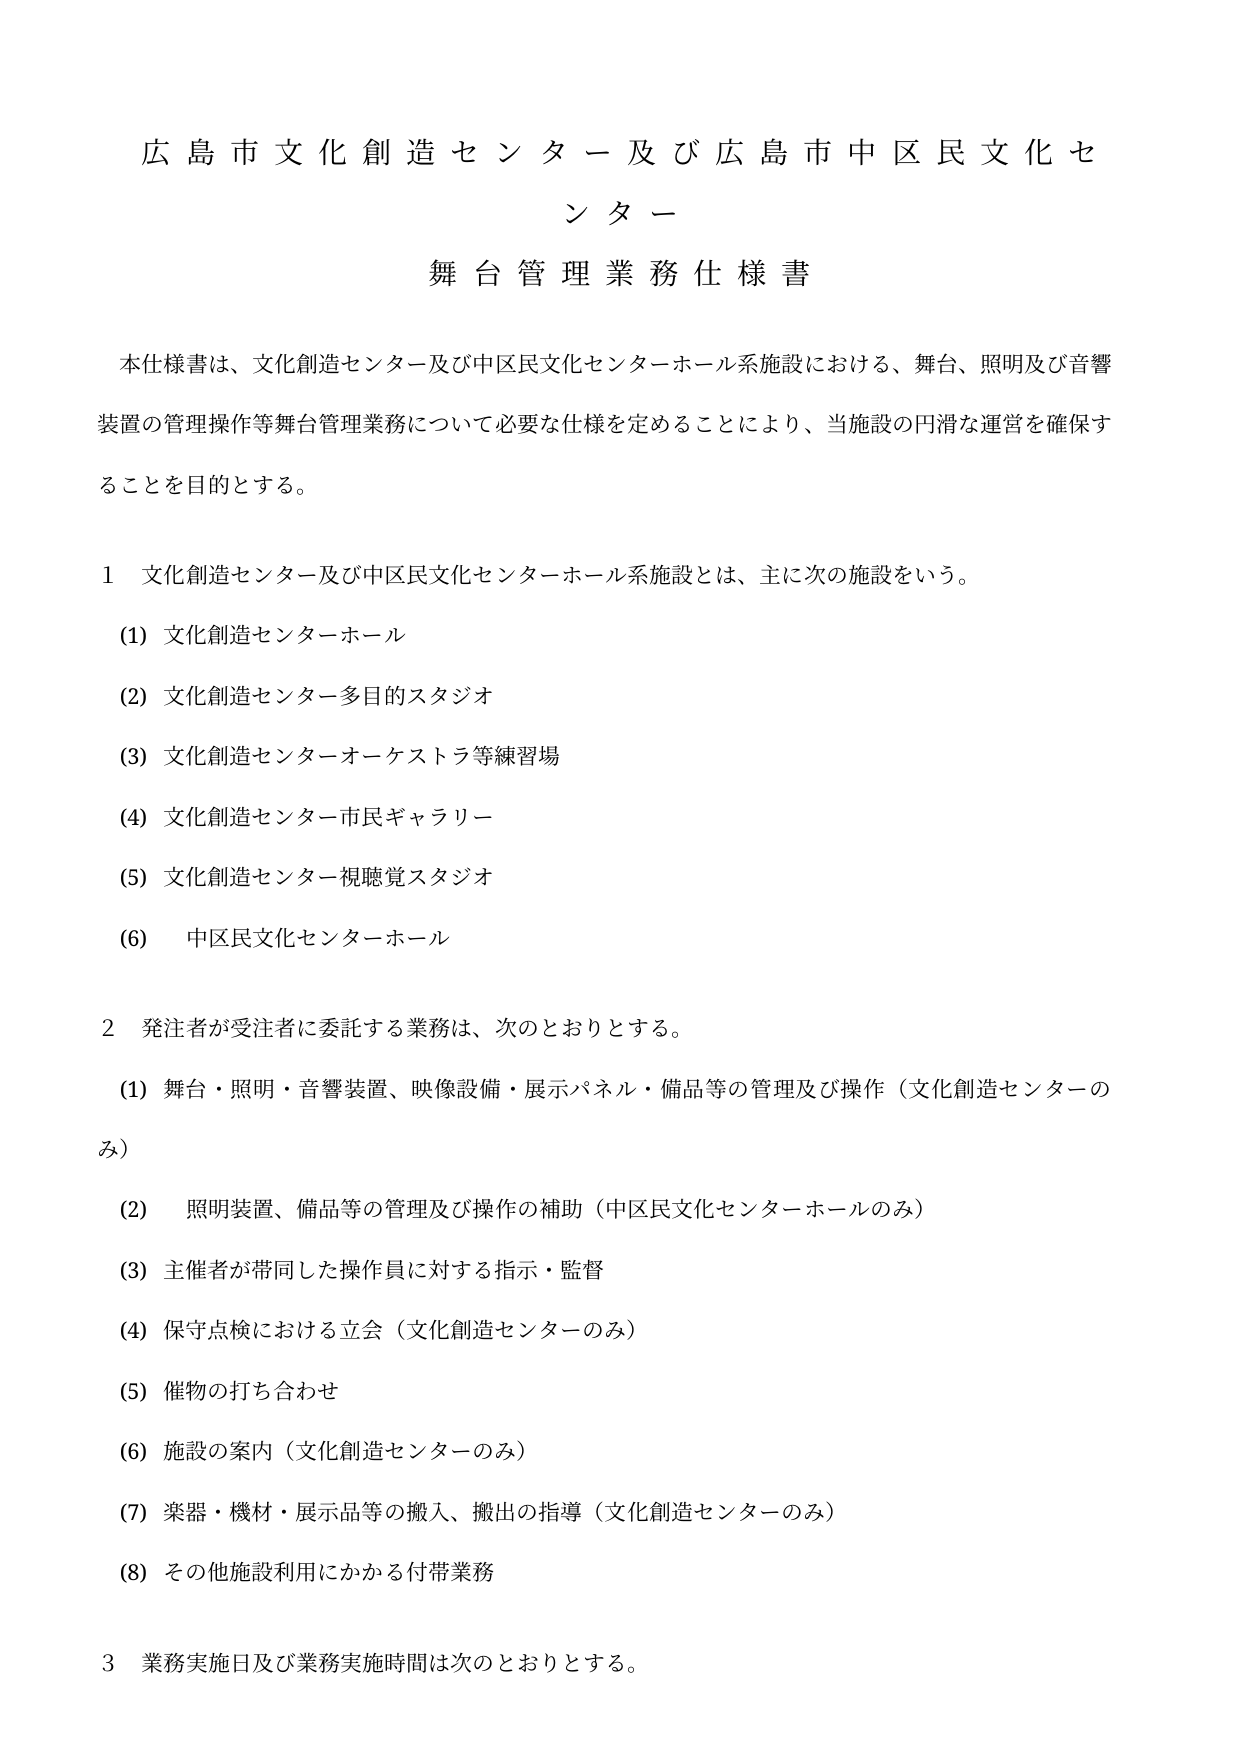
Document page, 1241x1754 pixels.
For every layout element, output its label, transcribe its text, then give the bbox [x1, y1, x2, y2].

text 本仕様書は、文化創造センター及び中区民文化センターホール系施設における、舞台、照明及び音響装置の管理操作等舞台管理業務について必要な仕様を定めることにより、当施設の円滑な運営を確保することを目的とする。 [97, 332, 1113, 514]
text (4) 文化創造センター市民ギャラリー [97, 786, 1113, 846]
text (4) 保守点検における立会（文化創造センターのみ） [97, 1299, 1113, 1359]
text (6) 施設の案内（文化創造センターのみ） [97, 1420, 1113, 1480]
text ３ 業務実施日及び業務実施時間は次のとおりとする。 [97, 1631, 1113, 1692]
text (2) 照明装置、備品等の管理及び操作の補助（中区民文化センターホールのみ） [97, 1178, 1113, 1239]
text (1) 舞台・照明・音響装置、映像設備・展示パネル・備品等の管理及び操作（文化創造センターのみ） [97, 1057, 1113, 1178]
text (7) 楽器・機材・展示品等の搬入、搬出の指導（文化創造センターのみ） [97, 1480, 1113, 1541]
text (1) 文化創造センターホール [97, 604, 1113, 665]
text (2) 文化創造センター多目的スタジオ [97, 665, 1113, 725]
text (8) その他施設利用にかかる付帯業務 [97, 1541, 1113, 1601]
text 広島市文化創造センター及び広島市中区民文化センター [120, 121, 1113, 242]
text １ 文化創造センター及び中区民文化センターホール系施設とは、主に次の施設をいう。 [97, 544, 1113, 604]
text ２ 発注者が受注者に委託する業務は、次のとおりとする。 [97, 997, 1113, 1057]
text 舞台管理業務仕様書 [120, 242, 1113, 302]
text (3) 文化創造センターオーケストラ等練習場 [97, 725, 1113, 786]
text (5) 文化創造センター視聴覚スタジオ [97, 846, 1113, 906]
text (3) 主催者が帯同した操作員に対する指示・監督 [97, 1239, 1113, 1299]
text (5) 催物の打ち合わせ [97, 1359, 1113, 1420]
text (6) 中区民文化センターホール [97, 906, 1113, 967]
